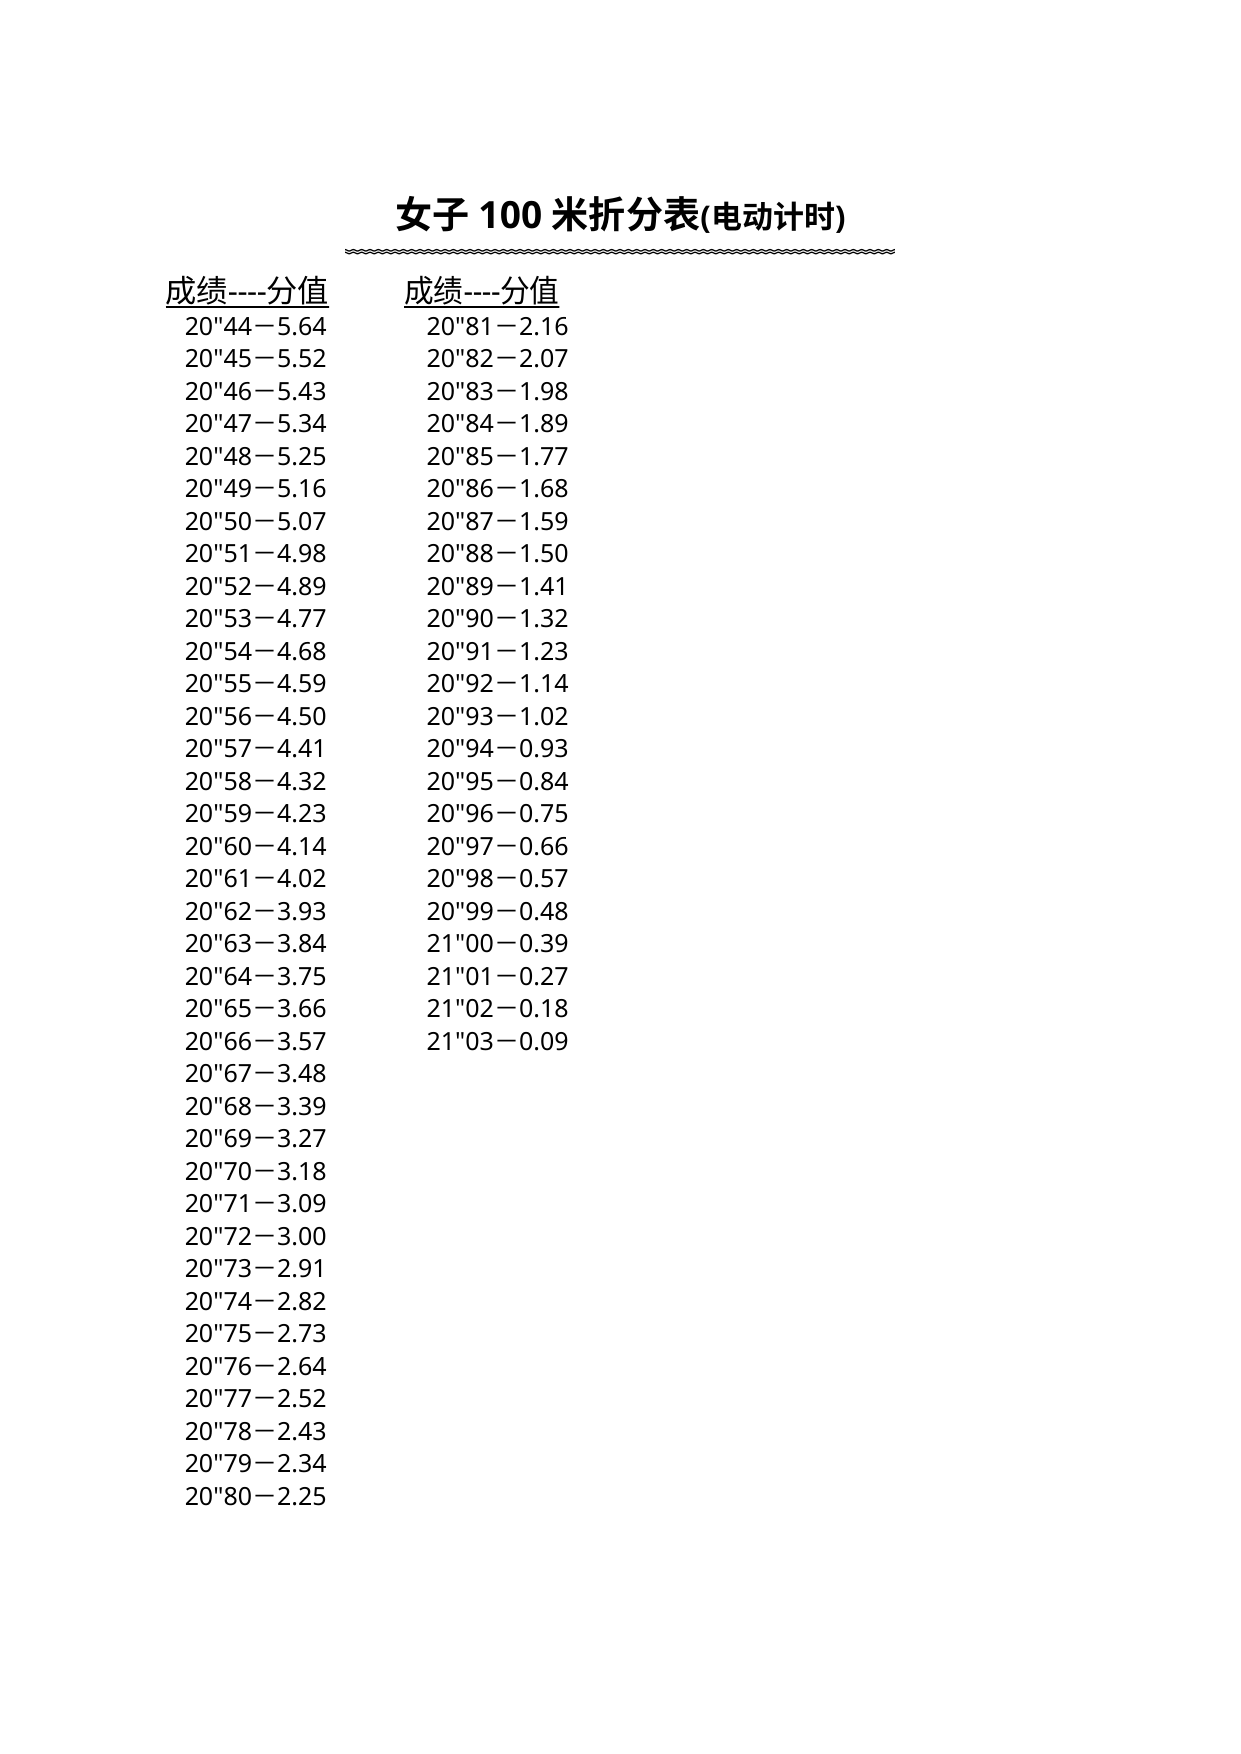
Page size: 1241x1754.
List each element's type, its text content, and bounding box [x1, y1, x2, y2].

table_cell 20"47－5.34 [142, 410, 369, 442]
table_cell 20"96－0.75 [369, 800, 596, 832]
table_cell 20"69－3.27 [142, 1125, 596, 1157]
table_cell 20"62－3.93 [142, 897, 369, 929]
table_cell 20"81－2.16 [369, 313, 596, 344]
table_cell 20"58－4.32 [142, 767, 369, 799]
table_cell 20"84－1.89 [369, 410, 596, 442]
table_cell 20"50－5.07 [142, 507, 369, 539]
table_cell 20"99－0.48 [369, 897, 596, 929]
table_cell 20"45－5.52 [142, 345, 369, 377]
table_cell 20"59－4.23 [142, 800, 369, 832]
table_cell 20"94－0.93 [369, 735, 596, 767]
table_cell 20"68－3.39 [142, 1092, 596, 1124]
table_cell 20"49－5.16 [142, 475, 369, 507]
table_cell 20"76－2.64 [142, 1352, 596, 1384]
table_cell 20"82－2.07 [369, 345, 596, 377]
table_cell 20"64－3.75 [142, 962, 369, 994]
table_cell 20"54－4.68 [142, 637, 369, 669]
table_cell 20"44－5.64 [142, 313, 369, 344]
table_cell 20"51－4.98 [142, 540, 369, 572]
table_cell 20"65－3.66 [142, 995, 369, 1027]
table_cell 20"80－2.25 [142, 1482, 596, 1517]
table_cell 20"98－0.57 [369, 865, 596, 897]
table_cell 20"55－4.59 [142, 670, 369, 702]
table_cell 20"91－1.23 [369, 637, 596, 669]
table_cell 20"66－3.57 [142, 1027, 369, 1059]
table_cell 20"86－1.68 [369, 475, 596, 507]
table_cell 20"92－1.14 [369, 670, 596, 702]
table_cell 20"57－4.41 [142, 735, 369, 767]
table_cell 20"56－4.50 [142, 702, 369, 734]
table_cell 20"71－3.09 [142, 1190, 596, 1222]
table_cell 20"85－1.77 [369, 442, 596, 474]
table_cell 20"95－0.84 [369, 767, 596, 799]
table_header 成绩----分值 [369, 273, 596, 313]
table_cell 20"89－1.41 [369, 572, 596, 604]
table_cell 21"02－0.18 [369, 995, 596, 1027]
table_cell 20"75－2.73 [142, 1320, 596, 1352]
table_cell 20"46－5.43 [142, 377, 369, 409]
table_cell 20"53－4.77 [142, 605, 369, 637]
table_cell 21"01－0.27 [369, 962, 596, 994]
table_cell 20"77－2.52 [142, 1385, 596, 1417]
table_cell 20"97－0.66 [369, 832, 596, 864]
table_cell 20"70－3.18 [142, 1157, 596, 1189]
table_header 成绩----分值 [142, 273, 369, 313]
table_cell 20"60－4.14 [142, 832, 369, 864]
table_cell 20"90－1.32 [369, 605, 596, 637]
table_cell 21"03－0.09 [369, 1027, 596, 1059]
table_cell 20"52－4.89 [142, 572, 369, 604]
table_cell 20"79－2.34 [142, 1450, 596, 1482]
table_cell 20"88－1.50 [369, 540, 596, 572]
table_cell 20"72－3.00 [142, 1222, 596, 1254]
table_cell 20"93－1.02 [369, 702, 596, 734]
table_cell 20"61－4.02 [142, 865, 369, 897]
table_cell 20"48－5.25 [142, 442, 369, 474]
table_cell 20"67－3.48 [142, 1060, 596, 1092]
table_cell 20"78－2.43 [142, 1417, 596, 1449]
table_cell 20"83－1.98 [369, 377, 596, 409]
table_cell 20"73－2.91 [142, 1255, 596, 1287]
table_cell 20"63－3.84 [142, 930, 369, 962]
table_cell 20"87－1.59 [369, 507, 596, 539]
table_cell 20"74－2.82 [142, 1287, 596, 1319]
table_cell 21"00－0.39 [369, 930, 596, 962]
